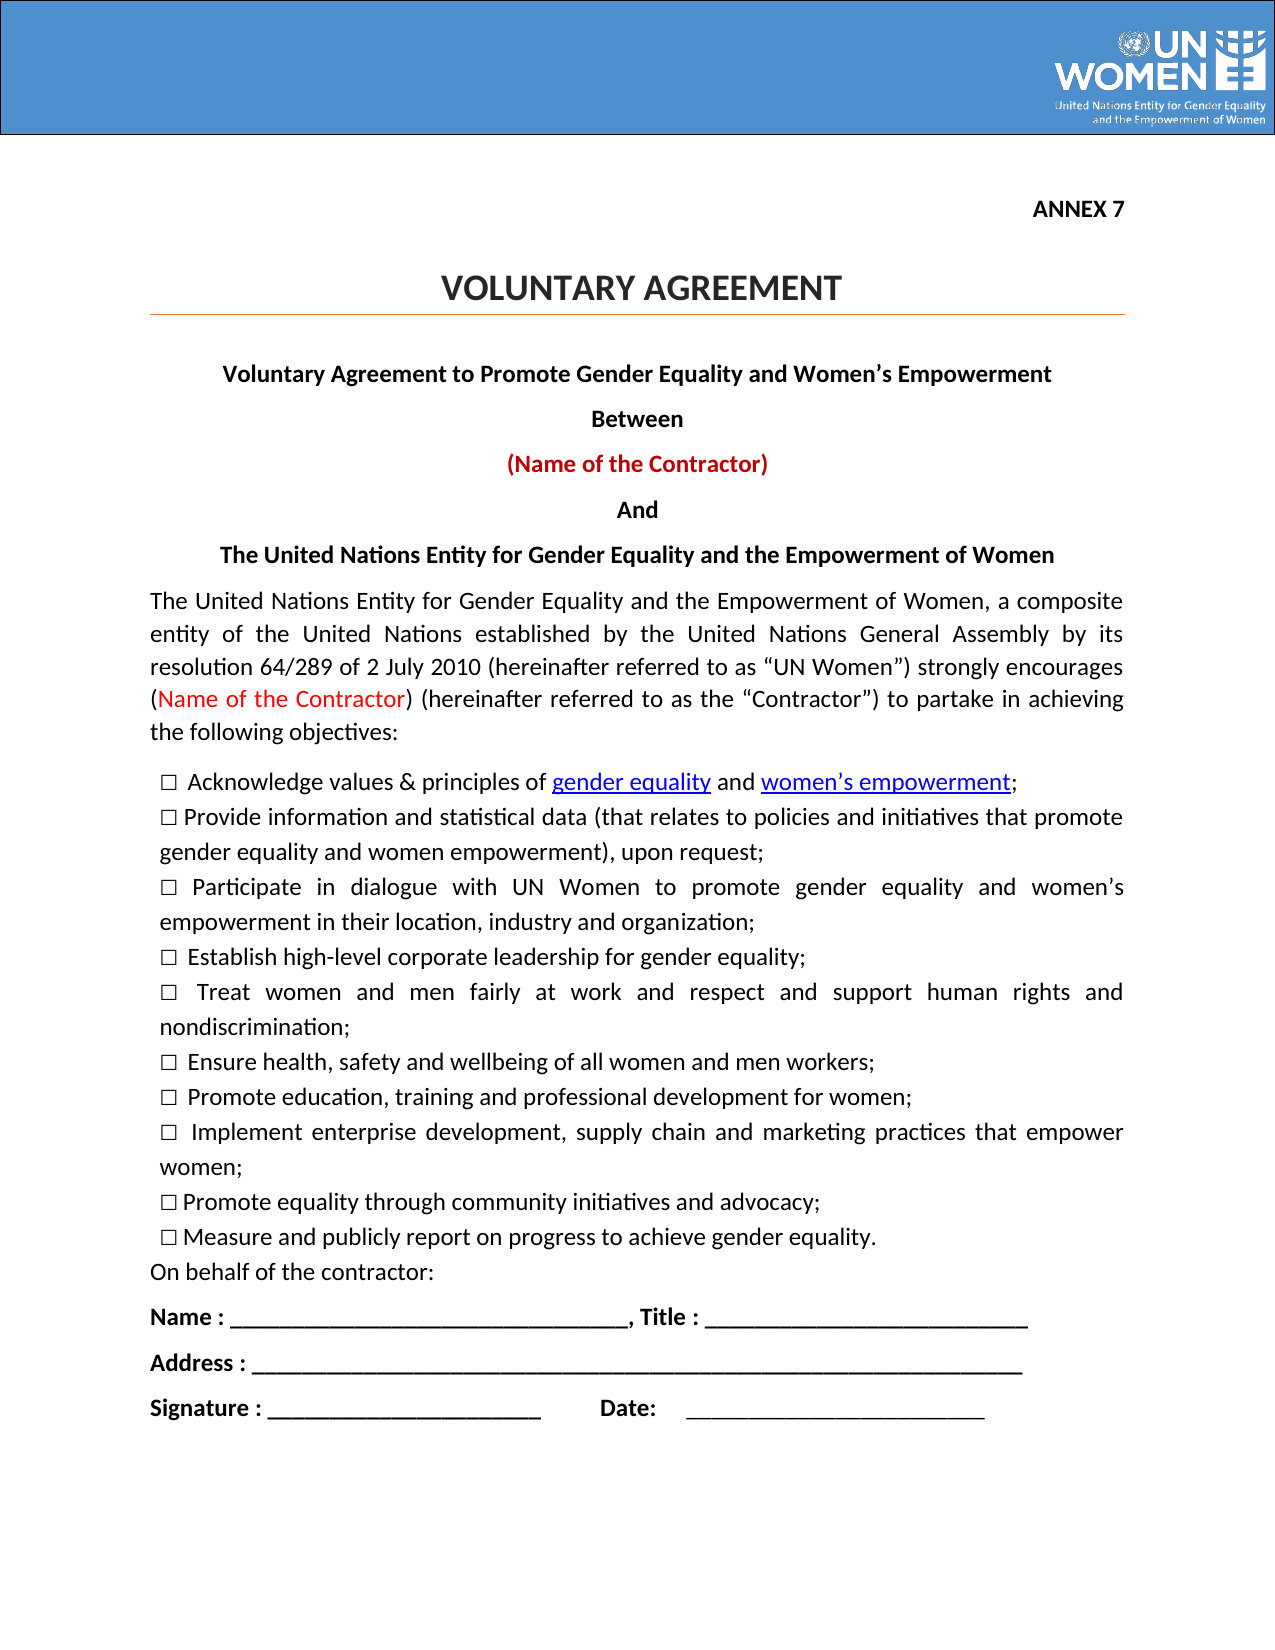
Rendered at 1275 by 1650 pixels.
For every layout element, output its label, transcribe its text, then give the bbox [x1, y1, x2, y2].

text Implement enterprise development, supply chain and marketing practices that empower women; [159, 1116, 1125, 1182]
text The United Nations Entity for Gender Equality and the Empowerment of Women [150, 539, 1125, 570]
text Voluntary Agreement to Promote Gender Equality and Women’s Empowerment [150, 358, 1125, 388]
text Promote equality through community initiatives and advocacy; [159, 1186, 1125, 1217]
text The United Nations Entity for Gender Equality and the Empowerment of Women, a composite entity of the United Nations established by the United Nations General Assembly by its resolution 64/289 of 2 July 2010 (hereinafter referred to as “UN Women”) strongly encourages (Name of the Contractor) (hereinafter referred to as the “Contractor”) to partake in achieving the following objectives: [150, 585, 1125, 747]
text Address : ______________________________________________________________ [150, 1347, 1125, 1377]
text VOLUNTARY AGREEMENT [150, 264, 1125, 314]
text Acknowledge values & principles of gender equality and women’s empowerment; [159, 766, 1125, 797]
text (Name of the Contractor) [150, 449, 1125, 479]
text Promote education, training and professional development for women; [159, 1081, 1125, 1112]
text On behalf of the contractor: [150, 1256, 1125, 1287]
text ANNEX 7 [150, 193, 1125, 224]
text Participate in dialogue with UN Women to promote gender equality and women’s empowerment in their location, industry and organization; [159, 871, 1125, 937]
text Treat women and men fairly at work and respect and support human rights and nondiscrimination; [159, 976, 1125, 1042]
text Measure and publicly report on progress to achieve gender equality. [159, 1221, 1125, 1252]
picture [1048, 29, 1268, 134]
text Signature : ______________________ Date: ________________________ [150, 1392, 1125, 1423]
text Provide information and statistical data (that relates to policies and initiatives that promote gender equality and women empowerment), upon request; [159, 801, 1125, 867]
text Establish high-level corporate leadership for gender equality; [159, 941, 1125, 972]
text Between [150, 403, 1125, 434]
text Ensure health, safety and wellbeing of all women and men workers; [159, 1046, 1125, 1077]
text Name : ________________________________, Title : __________________________ [150, 1302, 1125, 1332]
text And [150, 494, 1125, 524]
